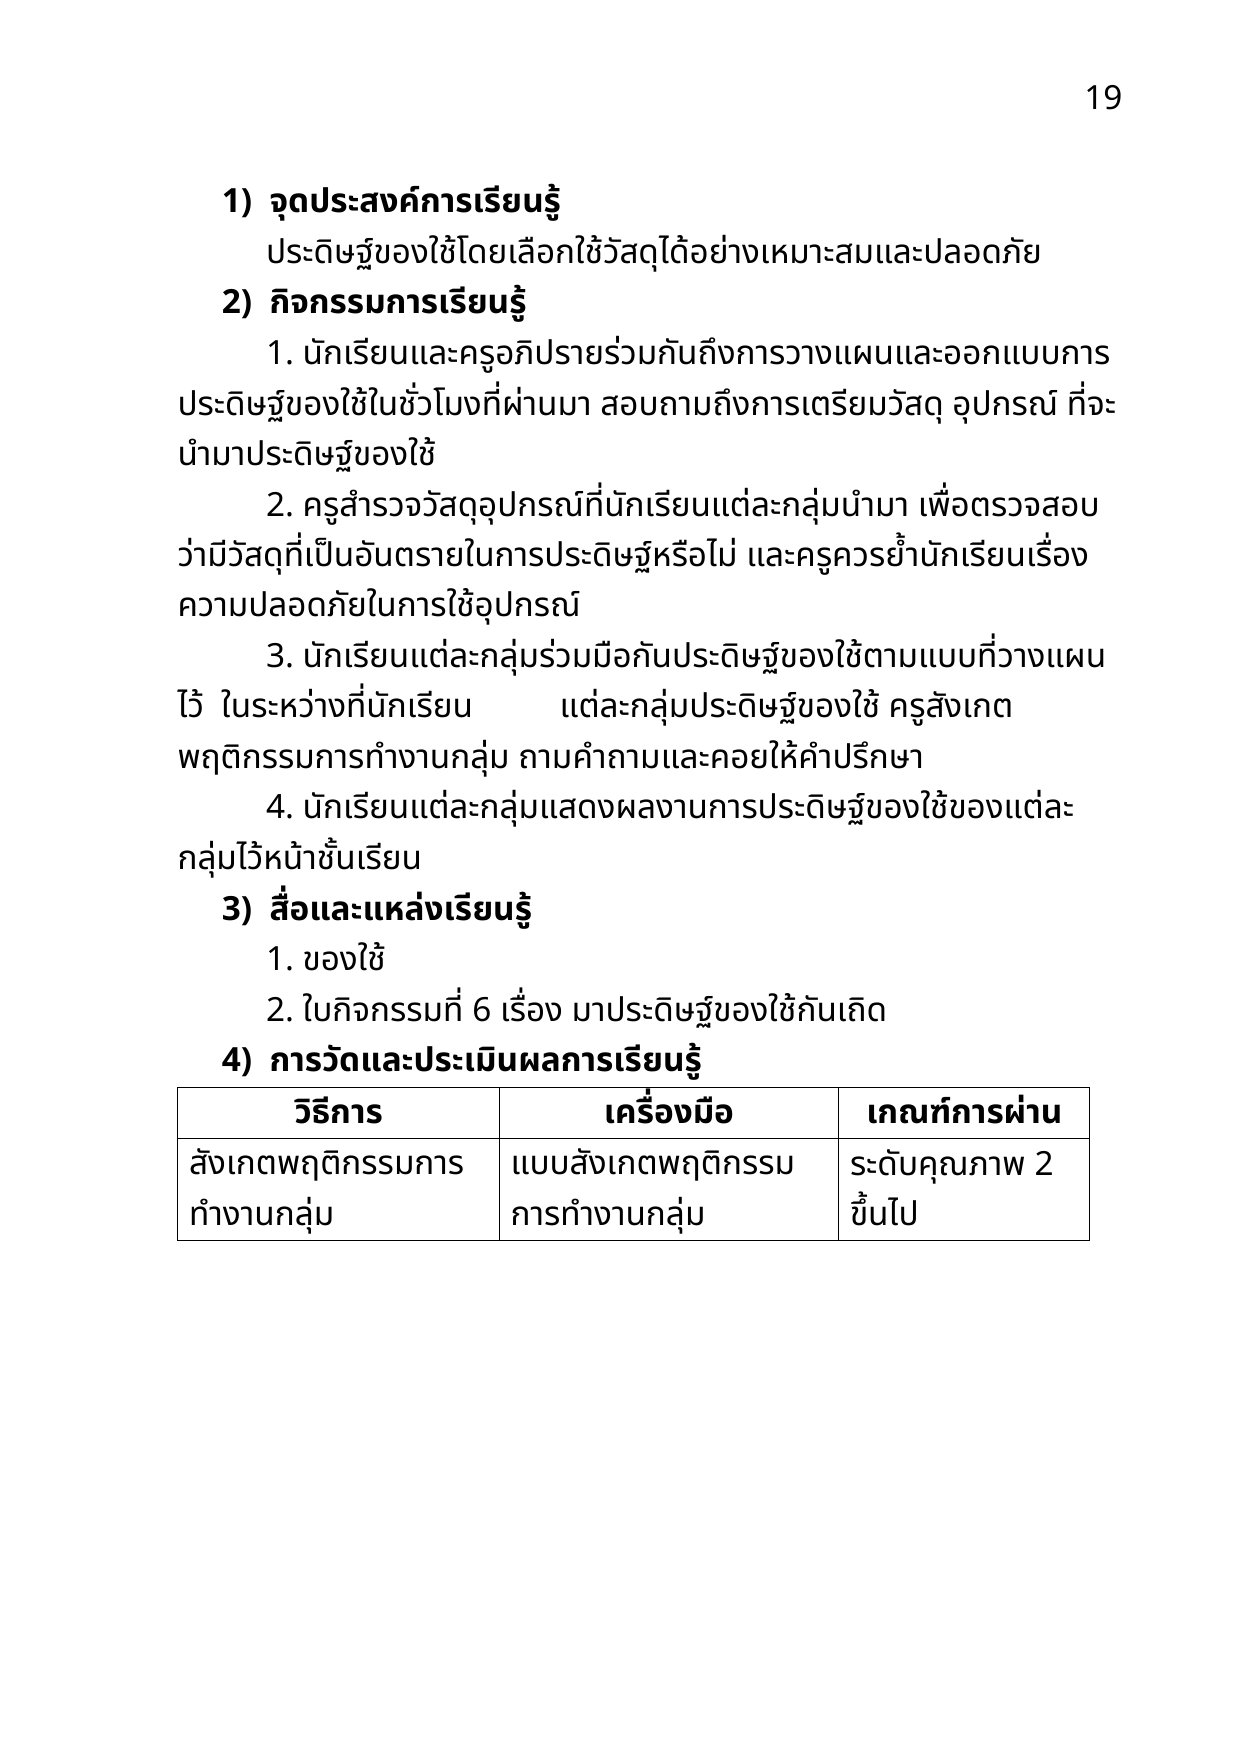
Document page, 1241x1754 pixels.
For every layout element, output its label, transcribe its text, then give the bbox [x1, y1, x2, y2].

text 1. นักเรียนและครูอภิปรายร่วมกันถึงการวางแผนและออกแบบการประดิษฐ์ของใช้ในชั่วโมงที่ผ่านมา สอบถามถึงการเตรียมวัสดุ อุปกรณ์ ที่จะนำมาประดิษฐ์ของใช้ [177, 329, 1122, 480]
text 3. นักเรียนแต่ละกลุ่มร่วมมือกันประดิษฐ์ของใช้ตามแบบที่วางแผนไว้ ในระหว่างที่นักเรียน แต่ละกลุ่มประดิษฐ์ของใช้ ครูสังเกตพฤติกรรมการทำงานกลุ่ม ถามคำถามและคอยให้คำปรึกษา [177, 632, 1122, 783]
text 2) กิจกรรมการเรียนรู้ [177, 278, 1122, 329]
text 3) สื่อและแหล่งเรียนรู้ [177, 884, 1122, 935]
table_cell สังเกตพฤติกรรมการทำงานกลุ่ม [178, 1139, 499, 1240]
table_header เกณฑ์การผ่าน [839, 1088, 1089, 1138]
text 1) จุดประสงค์การเรียนรู้ [177, 177, 1122, 228]
text 2. ใบกิจกรรมที่ 6 เรื่อง มาประดิษฐ์ของใช้กันเถิด [177, 986, 1122, 1036]
text 4. นักเรียนแต่ละกลุ่มแสดงผลงานการประดิษฐ์ของใช้ของแต่ละกลุ่มไว้หน้าชั้นเรียน [177, 783, 1122, 884]
table_header เครื่องมือ [500, 1088, 838, 1138]
text 1. ของใช้ [177, 935, 1122, 986]
table_cell ระดับคุณภาพ 2 ขึ้นไป [839, 1139, 1089, 1240]
table_cell แบบสังเกตพฤติกรรมการทำงานกลุ่ม [500, 1139, 838, 1240]
text 2. ครูสำรวจวัสดุอุปกรณ์ที่นักเรียนแต่ละกลุ่มนำมา เพื่อตรวจสอบว่ามีวัสดุที่เป็นอันตรายในการประดิษฐ์หรือไม่ และครูควรย้ำนักเรียนเรื่องความปลอดภัยในการใช้อุปกรณ์ [177, 480, 1122, 632]
table_header วิธีการ [178, 1088, 499, 1138]
text 4) การวัดและประเมินผลการเรียนรู้ [177, 1036, 1122, 1087]
text ประดิษฐ์ของใช้โดยเลือกใช้วัสดุได้อย่างเหมาะสมและปลอดภัย [177, 228, 1122, 278]
